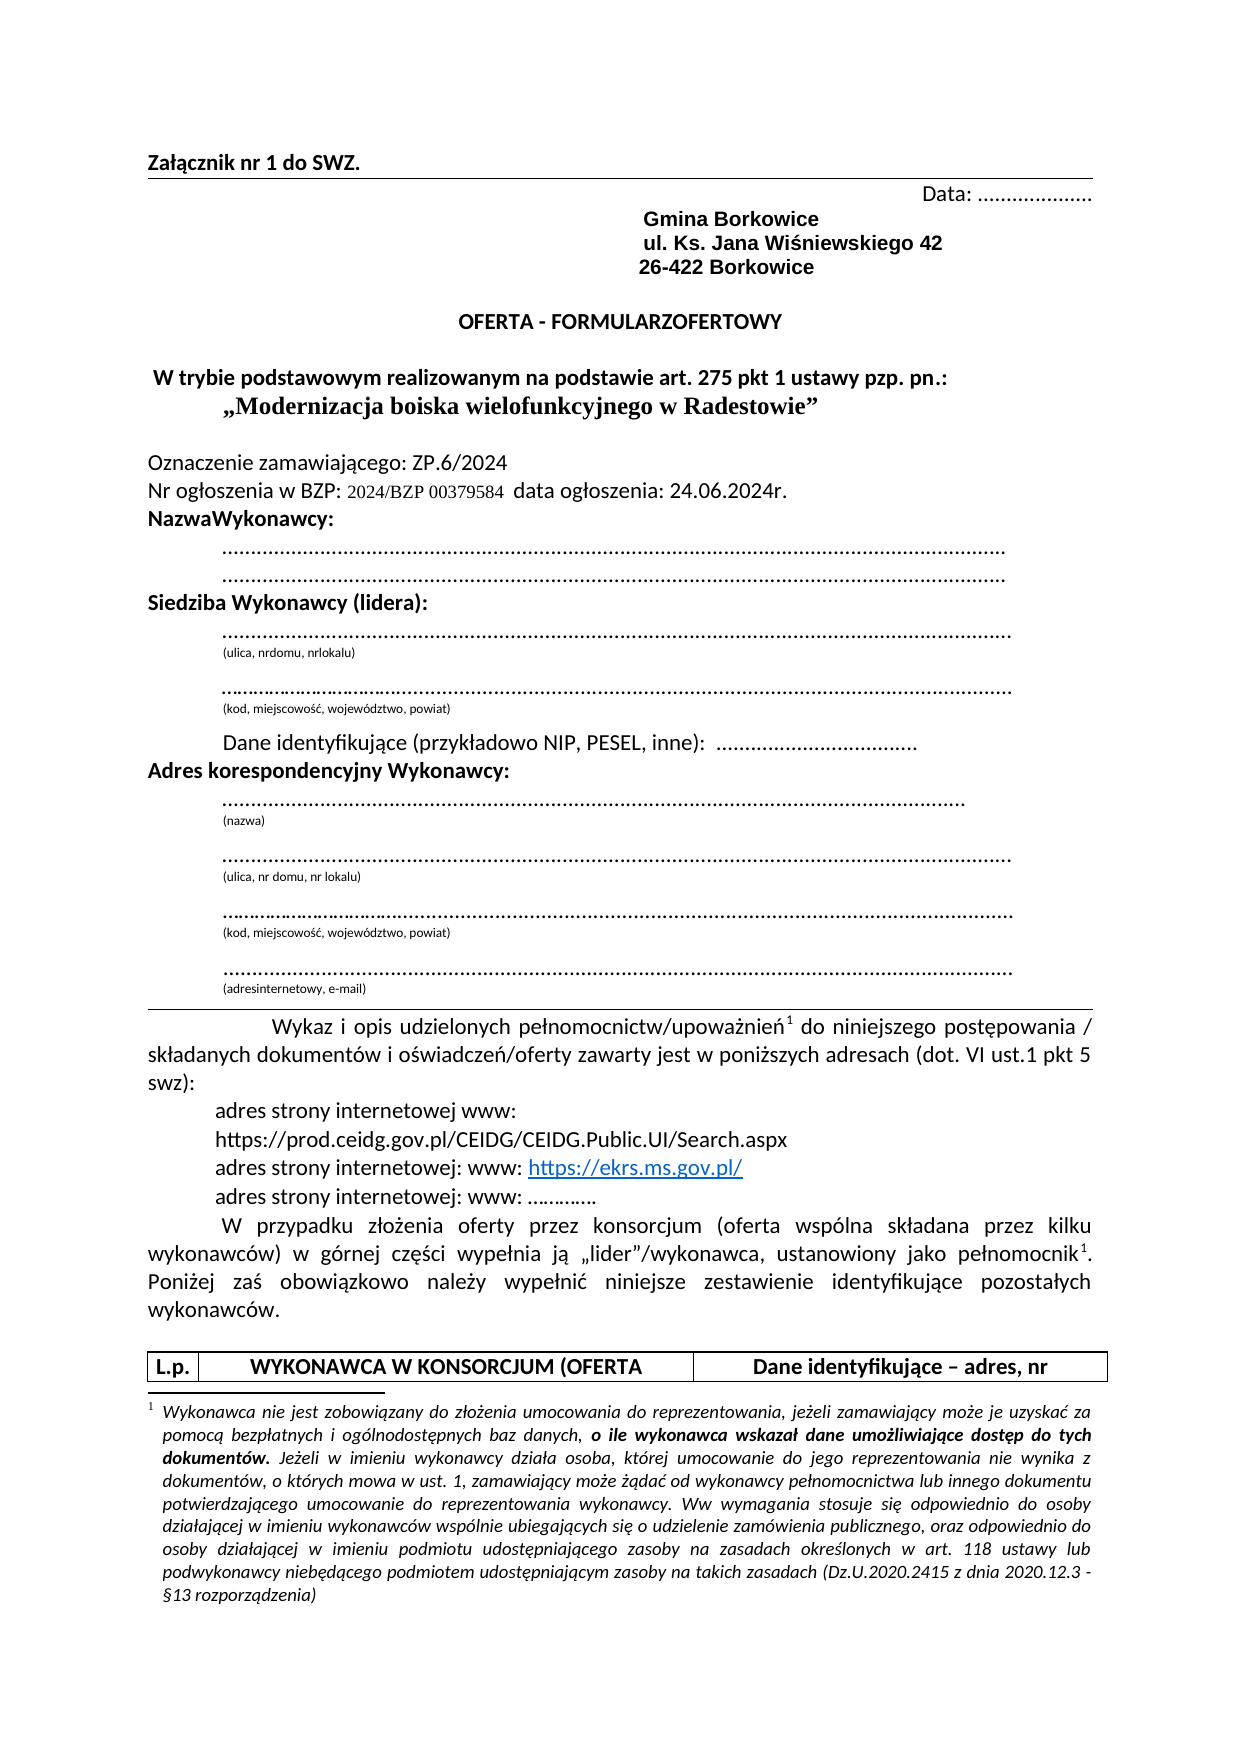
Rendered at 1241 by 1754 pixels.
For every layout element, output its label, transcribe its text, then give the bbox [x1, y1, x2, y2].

text (ulica, nrdomu, nrlokalu) [223, 644, 1093, 672]
text Załącznik nr 1 do SWZ. [148, 148, 1093, 178]
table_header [694, 1353, 1107, 1381]
text ul. Ks. Jana Wiśniewskiego 42 [443, 231, 1093, 255]
text Wykaz i opis udzielonych pełnomocnictw/upoważnień do niniejszego postępowania / składanych dokumentów i oświadczeń/oferty zawarty jest w poniższych adresach (dot. VI ust.1 pkt 5 swz): [148, 1010, 1093, 1096]
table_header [199, 1353, 693, 1381]
text Adres korespondencyjny Wykonawcy: [148, 756, 1093, 784]
text (nazwa) [223, 812, 1093, 841]
text Data: .................... [148, 179, 1093, 207]
text (ulica, nr domu, nr lokalu) [223, 868, 1093, 897]
list adres strony internetowej: www: https://ekrs.ms.gov.pl/ [177, 1153, 1093, 1182]
text Dane identyfikujące (przykładowo NIP, PESEL, inne): ................................... [223, 728, 1093, 756]
text W przypadku złożenia oferty przez konsorcjum (oferta wspólna składana przez kilku wykonawców) w górnej części wypełnia ją „lider”/wykonawca, ustanowiony jako pełnomocnik1. Poniżej zaś obowiązkowo należy wypełnić niniejsze zestawienie identyfikujące pozostałych wykonawców. [148, 1211, 1093, 1323]
text (adresinternetowy, e-mail) [223, 981, 1093, 1009]
text ……………………………........................................................................................................... [148, 672, 1093, 700]
table_header L.p. [148, 1353, 198, 1381]
list adres strony internetowej www: https://prod.ceidg.gov.pl/CEIDG/CEIDG.Public.UI/Search.aspx [177, 1096, 1093, 1153]
text 26-422 Borkowice [148, 255, 1093, 279]
text (kod, miejscowość, województwo, powiat) [223, 700, 1093, 728]
text ......................................................................................................................................... [148, 841, 1093, 868]
text ........................................................................................................................................ [148, 560, 1093, 588]
list adres strony internetowej: www: …………. [177, 1182, 1093, 1211]
text Gmina Borkowice [443, 207, 1093, 231]
text ......................................................................................................................................... [148, 616, 1093, 644]
text OFERTA - FORMULARZOFERTOWY [148, 307, 1093, 335]
text W trybie podstawowym realizowanym na podstawie art. 275 pkt 1 ustawy pzp. pn.: „Modernizacja boiska wielofunkcyjnego w Radestowie” [148, 363, 1093, 420]
text ................................................................................................................................. [148, 784, 1093, 812]
text Oznaczenie zamawiającego: ZP.6/2024 [148, 448, 1093, 476]
text ......................................................................................................................................... [223, 953, 1093, 981]
text Siedziba Wykonawcy (lidera): [148, 588, 1093, 616]
text NazwaWykonawcy: [148, 504, 1093, 532]
text ........................................................................................................................................ [148, 532, 1093, 560]
text ……………………………........................................................................................................... [149, 897, 1093, 924]
text Nr ogłoszenia w BZP: 2024/BZP 00379584 data ogłoszenia: 24.06.2024r. [148, 476, 1093, 504]
text (kod, miejscowość, województwo, powiat) [223, 924, 1093, 953]
